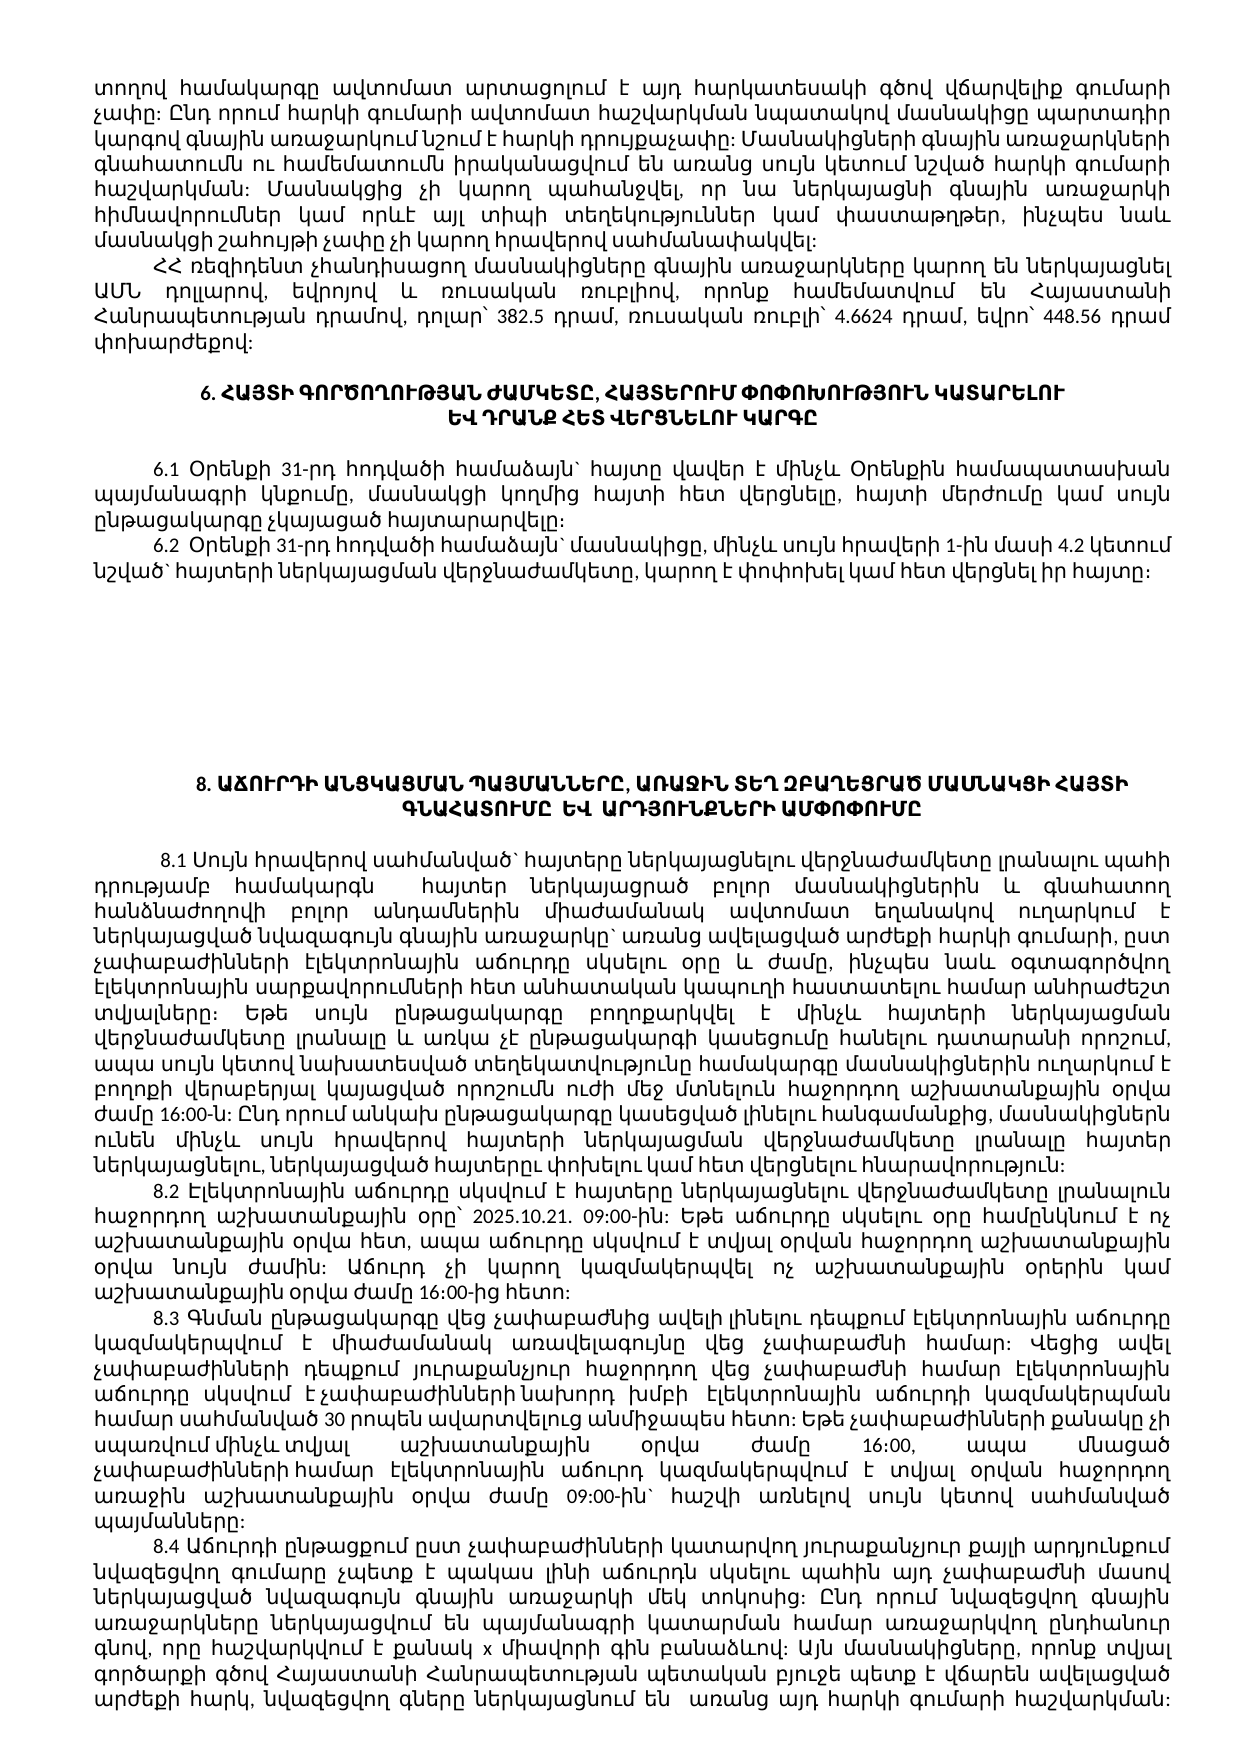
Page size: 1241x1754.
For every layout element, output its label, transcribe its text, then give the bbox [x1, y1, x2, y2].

text 6.2 Օրենքի 31-րդ հոդվածի համաձայն` մասնակիցը, մինչև սույն հրավերի 1-ին մասի 4.2 կետում նշված` հայտերի ներկայացման վերջնաժամկետը, կարող է փոփոխել կամ հետ վերցնել իր հայտը։ [94, 532, 1171, 583]
text ՀՀ ռեզիդենտ չհանդիսացող մասնակիցները գնային առաջարկները կարող են ներկայացնել ԱՄՆ դոլլարով, եվրոյով և ռուսական ռուբլիով, որոնք համեմատվում են Հայաստանի Հանրապետության դրամով, դոլար՝ 382.5 դրամ, ռուսական ռուբլի՝ 4.6624 դրամ, եվրո՝ 448.56 դրամ փոխարժեքով: [94, 253, 1171, 354]
text 6. ՀԱՅՏԻ ԳՈՐԾՈՂՈՒԹՅԱՆ ԺԱՄԿԵՏԸ, ՀԱՅՏԵՐՈՒՄ ՓՈՓՈԽՈՒԹՅՈՒՆ ԿԱՏԱՐԵԼՈՒ [94, 380, 1171, 405]
text 8.1 Սույն հրավերով սահմանված` հայտերը ներկայացնելու վերջնաժամկետը լրանալու պահի դրությամբ համակարգն հայտեր ներկայացրած բոլոր մասնակիցներին և գնահատող հանձնաժողովի բոլոր անդամներին միաժամանակ ավտոմատ եղանակով ուղարկում է ներկայացված նվազագույն գնային առաջարկը` առանց ավելացված արժեքի հարկի գումարի, ըստ չափաբաժինների էլեկտրոնային աճուրդը սկսելու օրը և ժամը, ինչպես նաև օգտագործվող էլեկտրոնային սարքավորումների հետ անհատական կապուղի հաստատելու համար անհրաժեշտ տվյալները։ Եթե սույն ընթացակարգը բողոքարկվել է մինչև հայտերի ներկայացման վերջնաժամկետը լրանալը և առկա չէ ընթացակարգի կասեցումը հանելու դատարանի որոշում, ապա սույն կետով նախատեսված տեղեկատվությունը համակարգը մասնակիցներին ուղարկում է բողոքի վերաբերյալ կայացված որոշումն ուժի մեջ մտնելուն հաջորդող աշխատանքային օրվա ժամը 16:00-ն: Ընդ որում անկախ ընթացակարգը կասեցված լինելու հանգամանքից, մասնակիցներն ունեն մինչև սույն հրավերով հայտերի ներկայացման վերջնաժամկետը լրանալը հայտեր ներկայացնելու, ներկայացված հայտերըւ փոխելու կամ հետ վերցնելու հնարավորություն: [94, 847, 1171, 1178]
text 6.1 Օրենքի 31-րդ հոդվածի համաձայն` հայտը վավեր է մինչև Օրենքին համապատասխան պայմանագրի կնքումը, մասնակցի կողմից հայտի հետ վերցնելը, հայտի մերժումը կամ սույն ընթացակարգը չկայացած հայտարարվելը։ [94, 456, 1171, 532]
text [94, 75, 1171, 253]
text 8.2 Էլեկտրոնային աճուրդը սկսվում է հայտերը ներկայացնելու վերջնաժամկետը լրանալուն հաջորդող աշխատանքային օրը՝ 2025.10.21. 09:00 -ին: Եթե աճուրդը սկսելու օրը համընկնում է ոչ աշխատանքային օրվա հետ, ապա աճուրդը սկսվում է տվյալ օրվան հաջորդող աշխատանքային օրվա նույն ժամին: Աճուրդ չի կարող կազմակերպվել ոչ աշխատանքային օրերին կամ աշխատանքային օրվա ժամը 16։00-ից հետո: [94, 1178, 1171, 1305]
text 8. ԱՃՈՒՐԴԻ ԱՆՑԿԱՑՄԱՆ ՊԱՅՄԱՆՆԵՐԸ, ԱՌԱՋԻՆ ՏԵՂ ԶԲԱՂԵՑՐԱԾ ՄԱՍՆԱԿՑԻ ՀԱՅՏԻ [94, 771, 1171, 797]
text ԵՎ ԴՐԱՆՔ ՀԵՏ ՎԵՐՑՆԵԼՈՒ ԿԱՐԳԸ [94, 405, 1171, 431]
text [94, 1534, 1171, 1712]
text 8.3 Գնման ընթացակարգը վեց չափաբաժնից ավելի լինելու դեպքում էլեկտրոնային աճուրդը կազմակերպվում է միաժամանակ առավելագույնը վեց չափաբաժնի համար: Վեցից ավել չափաբաժինների դեպքում յուրաքանչյուր հաջորդող վեց չափաբաժնի համար էլեկտրոնային աճուրդը սկսվում է չափաբաժինների նախորդ խմբի էլեկտրոնային աճուրդի կազմակերպման համար սահմանված 30 րոպեն ավարտվելուց անմիջապես հետո: Եթե չափաբաժինների քանակը չի սպառվում մինչև տվյալ աշխատանքային օրվա ժամը 16։00, ապա մնացած չափաբաժինների համար էլեկտրոնային աճուրդ կազմակերպվում է տվյալ օրվան հաջորդող առաջին աշխատանքային օրվա ժամը 09:00-ին` հաշվի առնելով սույն կետով սահմանված պայմանները: [94, 1305, 1171, 1534]
text ԳՆԱՀԱՏՈՒՄԸ ԵՎ ԱՐԴՅՈՒՆՔՆԵՐԻ ԱՄՓՈՓՈՒՄԸ [94, 797, 1171, 822]
